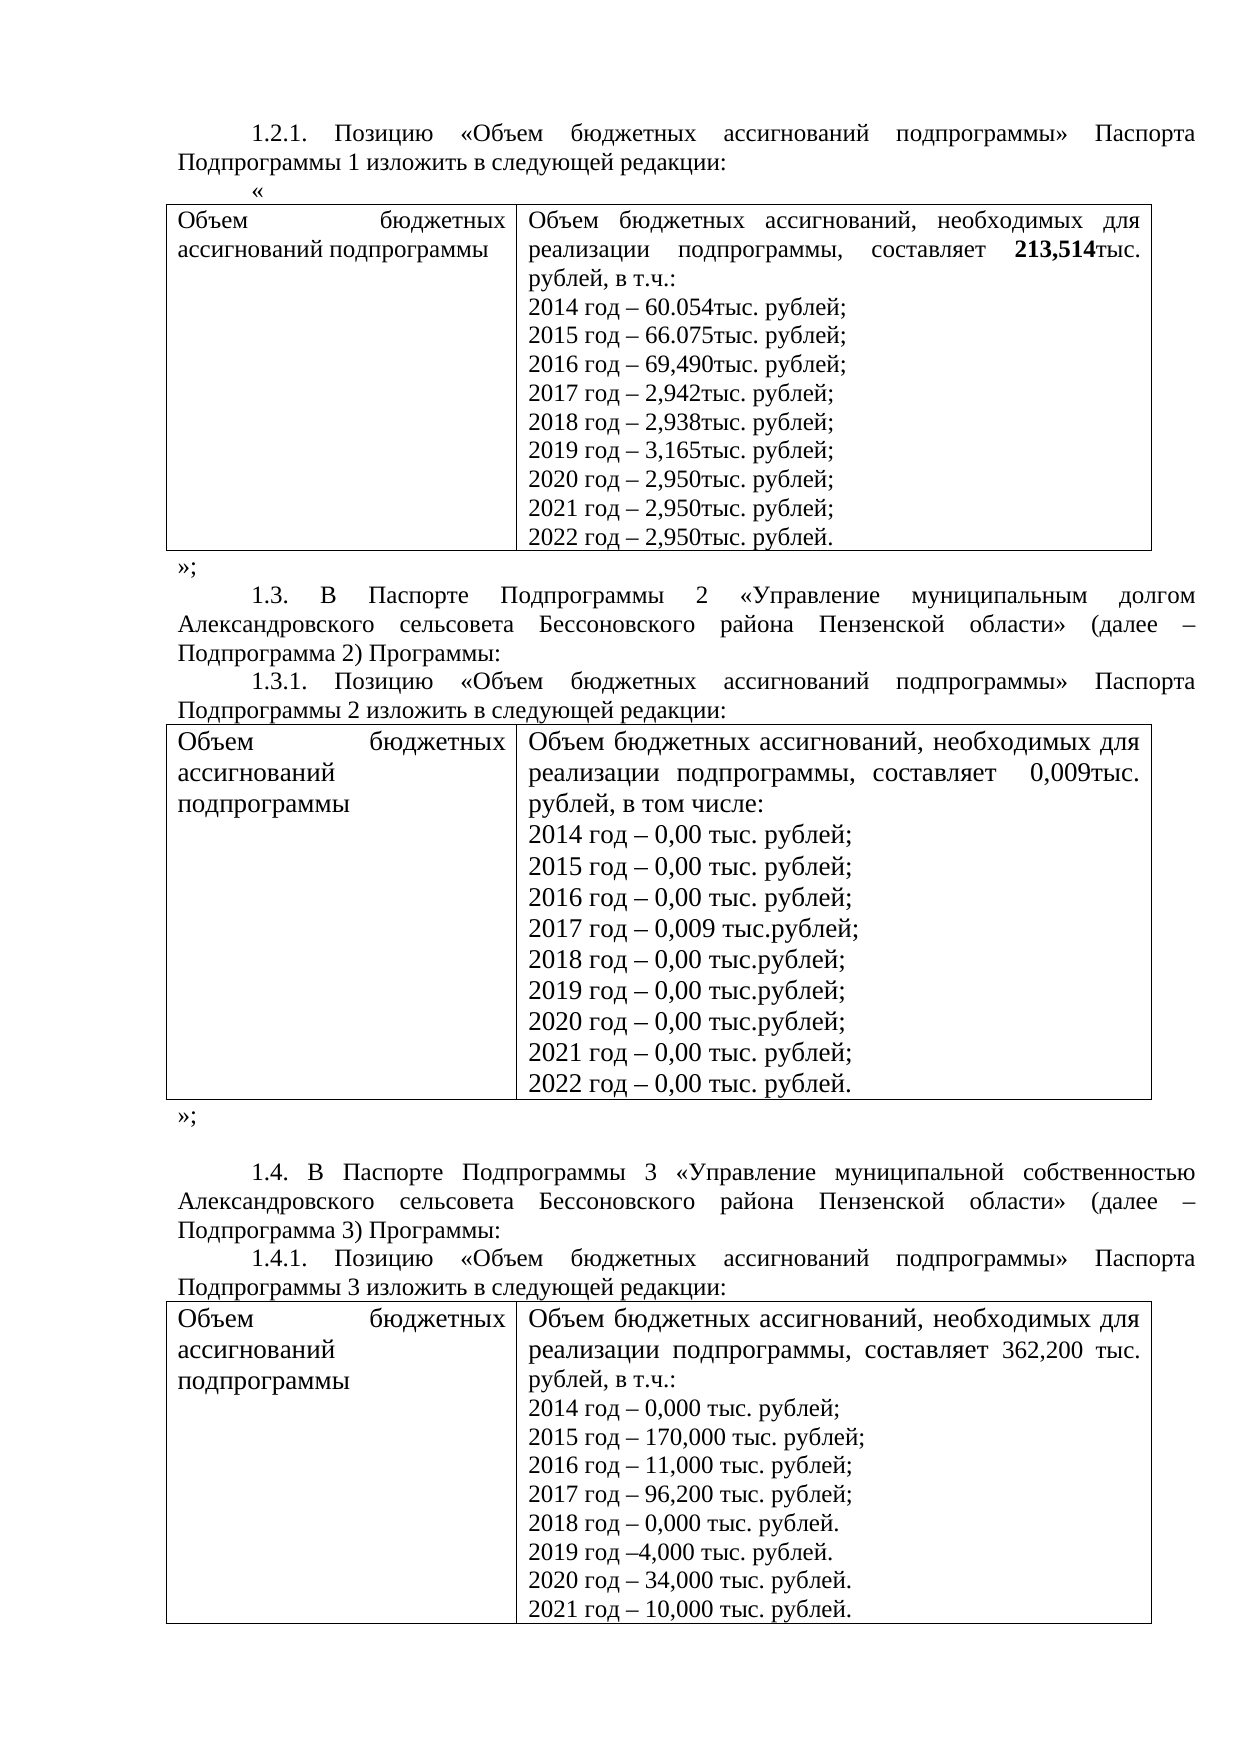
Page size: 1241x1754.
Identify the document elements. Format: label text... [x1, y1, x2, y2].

table_header Объем бюджетных ассигнований, необходимых для реализации подпрограммы, составляет 0,009тыс. рублей, в том числе: 2014 год – 0,00 тыс. рублей; 2015 год – 0,00 тыс. рублей; 2016 год – 0,00 тыс. рублей; 2017 год – 0,009 тыс.рублей; 2018 год – 0,00 тыс.рублей; 2019 год – 0,00 тыс.рублей; 2020 год – 0,00 тыс.рублей; 2021 год – 0,00 тыс. рублей; 2022 год – 0,00 тыс. рублей. [517, 725, 1151, 1099]
text »; [177, 551, 1196, 580]
text 1.4.1. Позицию «Объем бюджетных ассигнований подпрограммы» Паспорта Подпрограммы 3 изложить в следующей редакции: [177, 1243, 1196, 1301]
text 1.3. В Паспорте Подпрограммы 2 «Управление муниципальным долгом Александровского сельсовета Бессоновского района Пензенской области» (далее – Подпрограмма 2) Программы: [177, 580, 1196, 666]
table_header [167, 1302, 516, 1623]
text « [177, 176, 1196, 204]
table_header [517, 1302, 1151, 1623]
text 1.2.1. Позицию «Объем бюджетных ассигнований подпрограммы» Паспорта Подпрограммы 1 изложить в следующей редакции: [177, 118, 1196, 176]
table_header Объем бюджетных ассигнований, необходимых для реализации подпрограммы, составляет 213,514тыс. рублей, в т.ч.: 2014 год – 60.054тыс. рублей; 2015 год – 66.075тыс. рублей; 2016 год – 69,490тыс. рублей; 2017 год – 2,942тыс. рублей; 2018 год – 2,938тыс. рублей; 2019 год – 3,165тыс. рублей; 2020 год – 2,950тыс. рублей; 2021 год – 2,950тыс. рублей; 2022 год – 2,950тыс. рублей. [517, 205, 1151, 550]
table_header Объем бюджетных ассигнований подпрограммы [167, 725, 516, 1099]
text 1.3.1. Позицию «Объем бюджетных ассигнований подпрограммы» Паспорта Подпрограммы 2 изложить в следующей редакции: [177, 666, 1196, 724]
text 1.4. В Паспорте Подпрограммы 3 «Управление муниципальной собственностью Александровского сельсовета Бессоновского района Пензенской области» (далее – Подпрограмма 3) Программы: [177, 1157, 1196, 1243]
text »; [177, 1100, 1196, 1128]
table_header Объем бюджетных ассигнований подпрограммы [167, 205, 516, 550]
